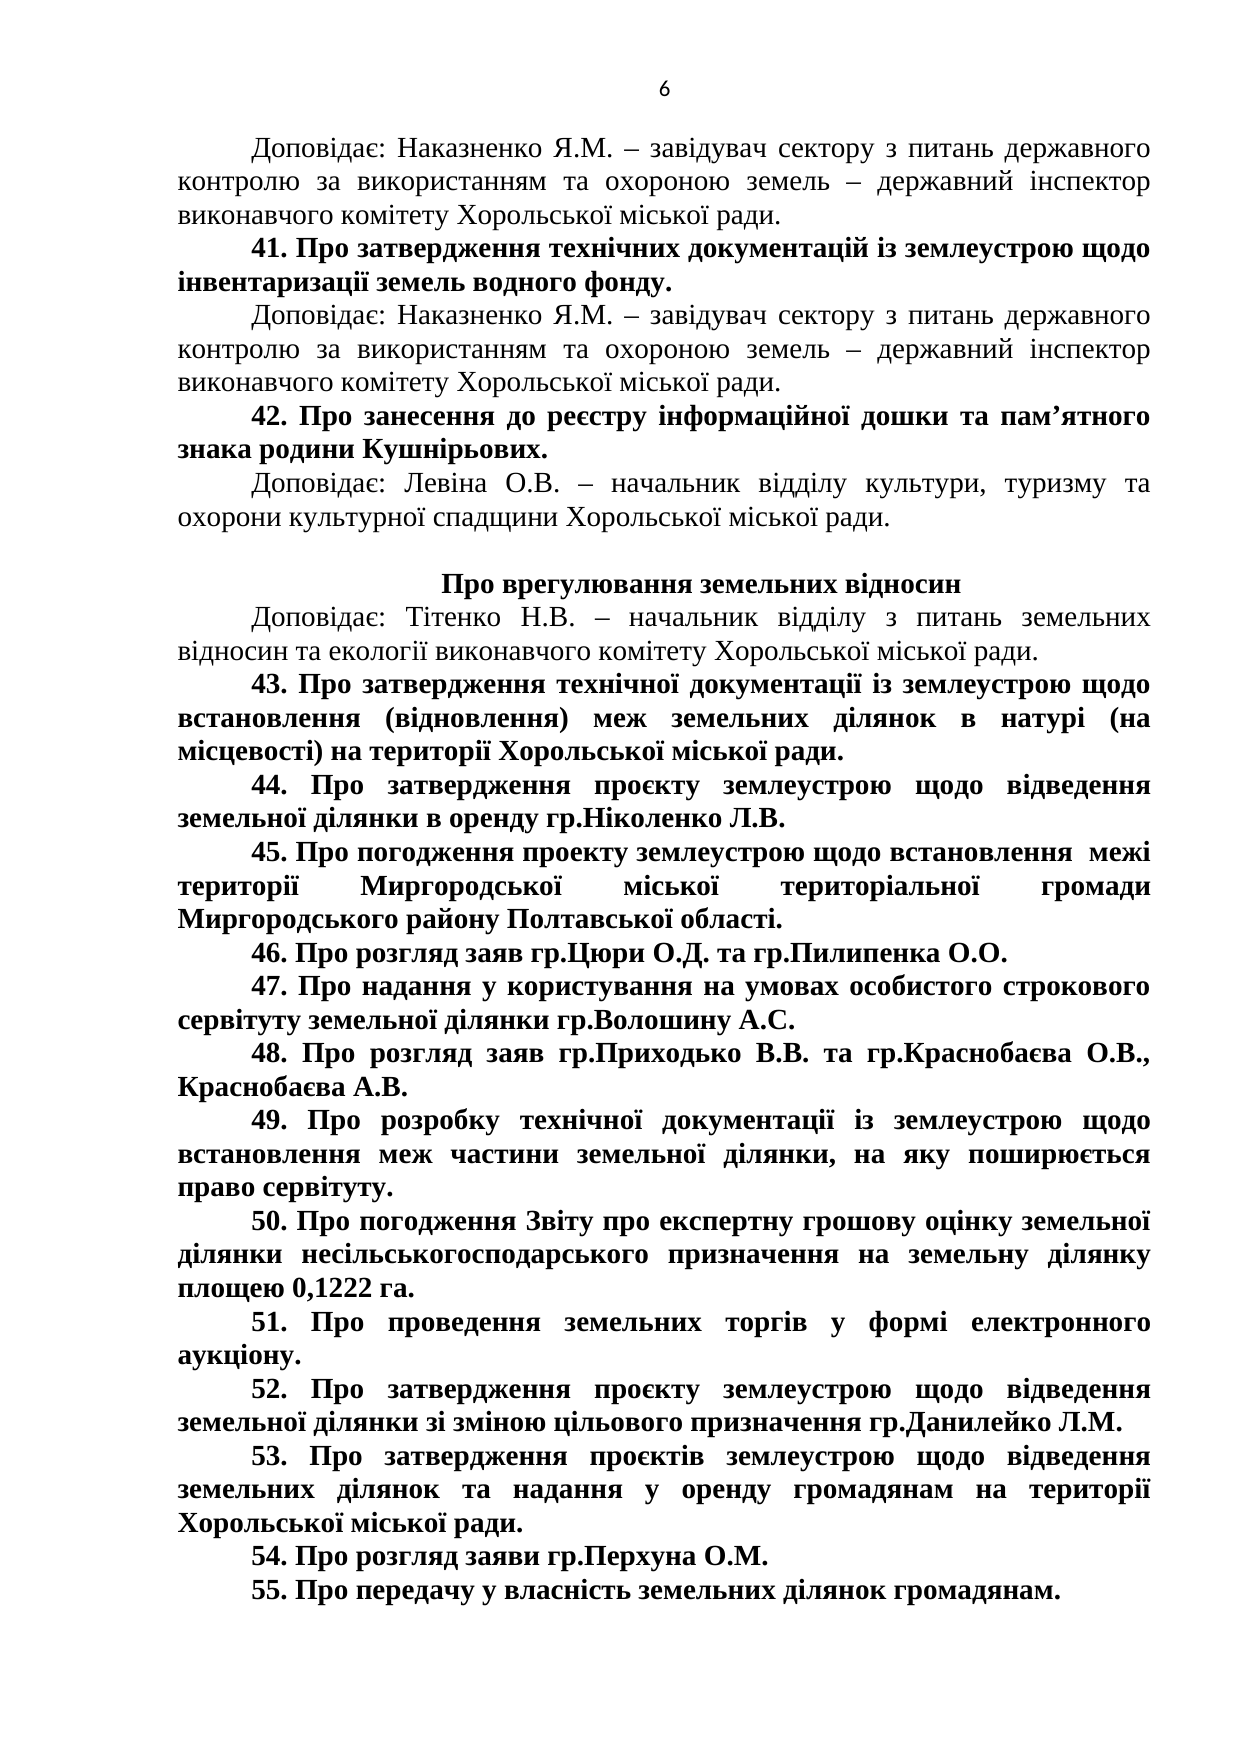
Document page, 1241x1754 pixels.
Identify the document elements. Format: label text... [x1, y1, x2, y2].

text 53. Про затвердження проєктів землеустрою щодо відведення земельних ділянок та надання у оренду громадянам на території Хорольської міської ради. [177, 1438, 1152, 1538]
text 42. Про занесення до реєстру інформаційної дошки та пам’ятного знака родини Кушнірьових. [177, 398, 1152, 465]
text 41. Про затвердження технічних документацій із землеустрою щодо інвентаризації земель водного фонду. [177, 230, 1152, 297]
text 52. Про затвердження проєкту землеустрою щодо відведення земельної ділянки зі зміною цільового призначення гр.Данилейко Л.М. [177, 1371, 1152, 1438]
text Про врегулювання земельних відносин [177, 566, 1152, 599]
text Доповідає: Тітенко Н.В. – начальник відділу з питань земельних відносин та екології виконавчого комітету Хорольської міської ради. [177, 599, 1152, 666]
text Доповідає: Левіна О.В. – начальник відділу культури, туризму та охорони культурної спадщини Хорольської міської ради. [177, 465, 1152, 532]
text 43. Про затвердження технічної документації із землеустрою щодо встановлення (відновлення) меж земельних ділянок в натурі (на місцевості) на території Хорольської міської ради. [177, 666, 1152, 767]
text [177, 130, 1152, 230]
text 51. Про проведення земельних торгів у формі електронного аукціону. [177, 1304, 1152, 1371]
text 44. Про затвердження проєкту землеустрою щодо відведення земельної ділянки в оренду гр.Ніколенко Л.В. [177, 767, 1152, 834]
text 47. Про надання у користування на умовах особистого строкового сервітуту земельної ділянки гр.Волошину А.С. [177, 968, 1152, 1035]
text 50. Про погодження Звіту про експертну грошову оцінку земельної ділянки несільськогосподарського призначення на земельну ділянку площею 0,1222 га. [177, 1203, 1152, 1304]
text 49. Про розробку технічної документації із землеустрою щодо встановлення меж частини земельної ділянки, на яку поширюється право сервітуту. [177, 1102, 1152, 1203]
text 48. Про розгляд заяв гр.Приходько В.В. та гр.Краснобаєва О.В., Краснобаєва А.В. [177, 1035, 1152, 1102]
text 45. Про погодження проекту землеустрою щодо встановлення межі території Миргородської міської територіальної громади Миргородського району Полтавської області. [177, 834, 1152, 935]
text 54. Про розгляд заяви гр.Перхуна О.М. [177, 1538, 1152, 1572]
text 55. Про передачу у власність земельних ділянок громадянам. [177, 1572, 1152, 1606]
text 46. Про розгляд заяв гр.Цюри О.Д. та гр.Пилипенка О.О. [177, 935, 1152, 968]
